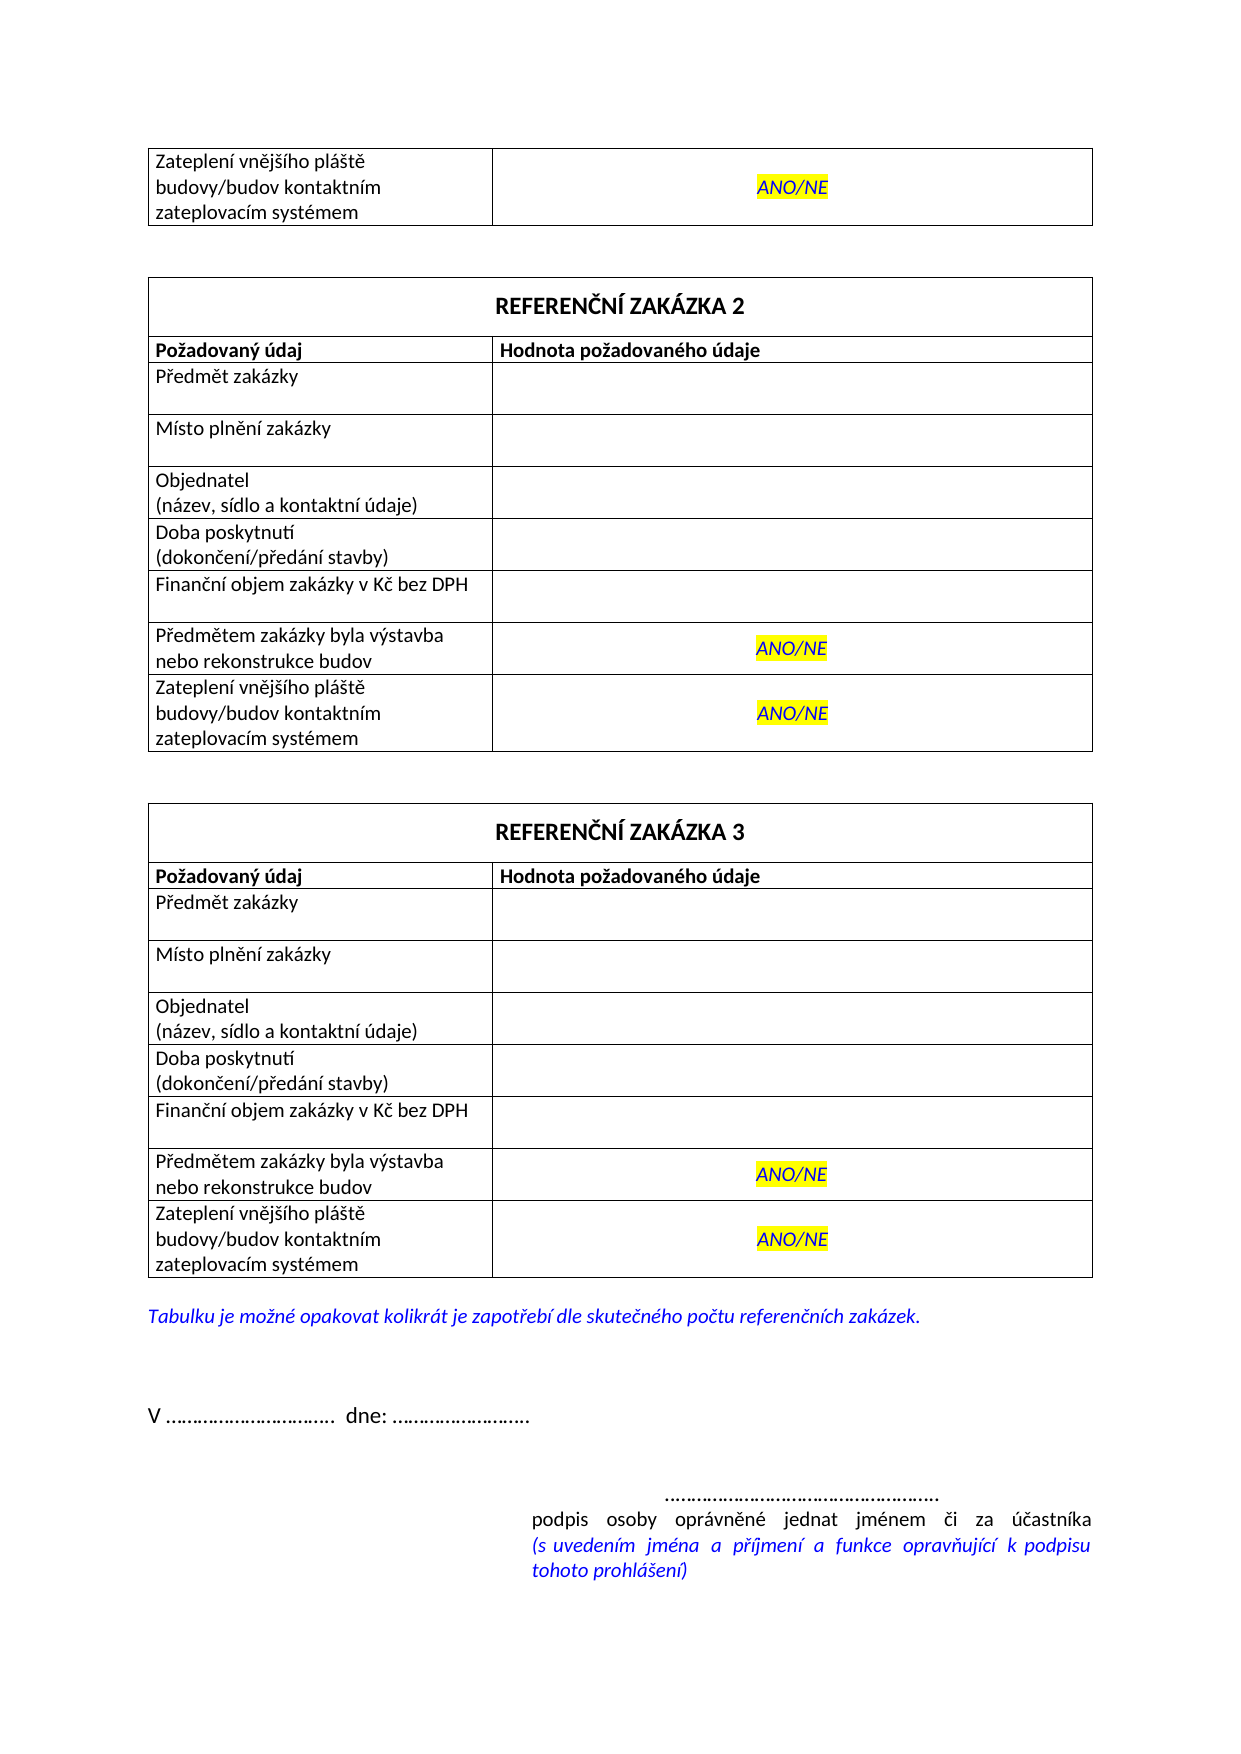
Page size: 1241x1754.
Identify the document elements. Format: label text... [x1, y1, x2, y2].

list ..………………………………………….. [605, 1479, 1093, 1507]
table_cell Zateplení vnějšího pláště budovy/budov kontaktním zateplovacím systémem [149, 1201, 492, 1277]
table_cell [493, 519, 1092, 570]
table_cell Finanční objem zakázky v Kč bez DPH [149, 571, 492, 622]
table_cell Předmětem zakázky byla výstavba nebo rekonstrukce budov [149, 623, 492, 673]
text Tabulku je možné opakovat kolikrát je zapotřebí dle skutečného počtu referenčních zakázek. [148, 1303, 1093, 1329]
text V ………………………….. dne: …………………….. [148, 1404, 1093, 1429]
table_cell [493, 363, 1092, 414]
table_cell Požadovaný údaj [149, 337, 492, 362]
table_header referenční zakázka 2 [149, 278, 1092, 336]
table_cell [493, 467, 1092, 518]
table_cell Předmětem zakázky byla výstavba nebo rekonstrukce budov [149, 1149, 492, 1199]
table_cell Objednatel (název, sídlo a kontaktní údaje) [149, 467, 492, 518]
table_cell Předmět zakázky [149, 889, 492, 940]
table_cell ANO/NE [493, 149, 1092, 225]
table_cell [493, 889, 1092, 940]
table_cell ANO/NE [493, 623, 1092, 673]
table_cell ANO/NE [493, 1149, 1092, 1199]
table_cell [493, 571, 1092, 622]
table_cell Hodnota požadovaného údaje [493, 337, 1092, 362]
table_cell Místo plnění zakázky [149, 415, 492, 466]
table_cell Doba poskytnutí (dokončení/předání stavby) [149, 519, 492, 570]
table_cell ANO/NE [493, 675, 1092, 751]
table_cell [493, 1097, 1092, 1148]
table_cell Finanční objem zakázky v Kč bez DPH [149, 1097, 492, 1148]
list podpis osoby oprávněné jednat jménem či za účastníka (s uvedením jména a příjmení a funkce opravňující k podpisu tohoto prohlášení) [532, 1507, 1093, 1583]
table_cell Předmět zakázky [149, 363, 492, 414]
table_cell Objednatel (název, sídlo a kontaktní údaje) [149, 993, 492, 1044]
table_cell [493, 415, 1092, 466]
table_cell Místo plnění zakázky [149, 941, 492, 992]
table_cell Doba poskytnutí (dokončení/předání stavby) [149, 1045, 492, 1096]
table_cell Požadovaný údaj [149, 863, 492, 888]
table_cell Zateplení vnějšího pláště budovy/budov kontaktním zateplovacím systémem [149, 675, 492, 751]
table_header referenční zakázka 3 [149, 804, 1092, 862]
table_cell [493, 1045, 1092, 1096]
table_cell ANO/NE [493, 1201, 1092, 1277]
table_cell [493, 993, 1092, 1044]
table_cell [493, 941, 1092, 992]
table_cell Hodnota požadovaného údaje [493, 863, 1092, 888]
table_cell Zateplení vnějšího pláště budovy/budov kontaktním zateplovacím systémem [149, 149, 492, 225]
